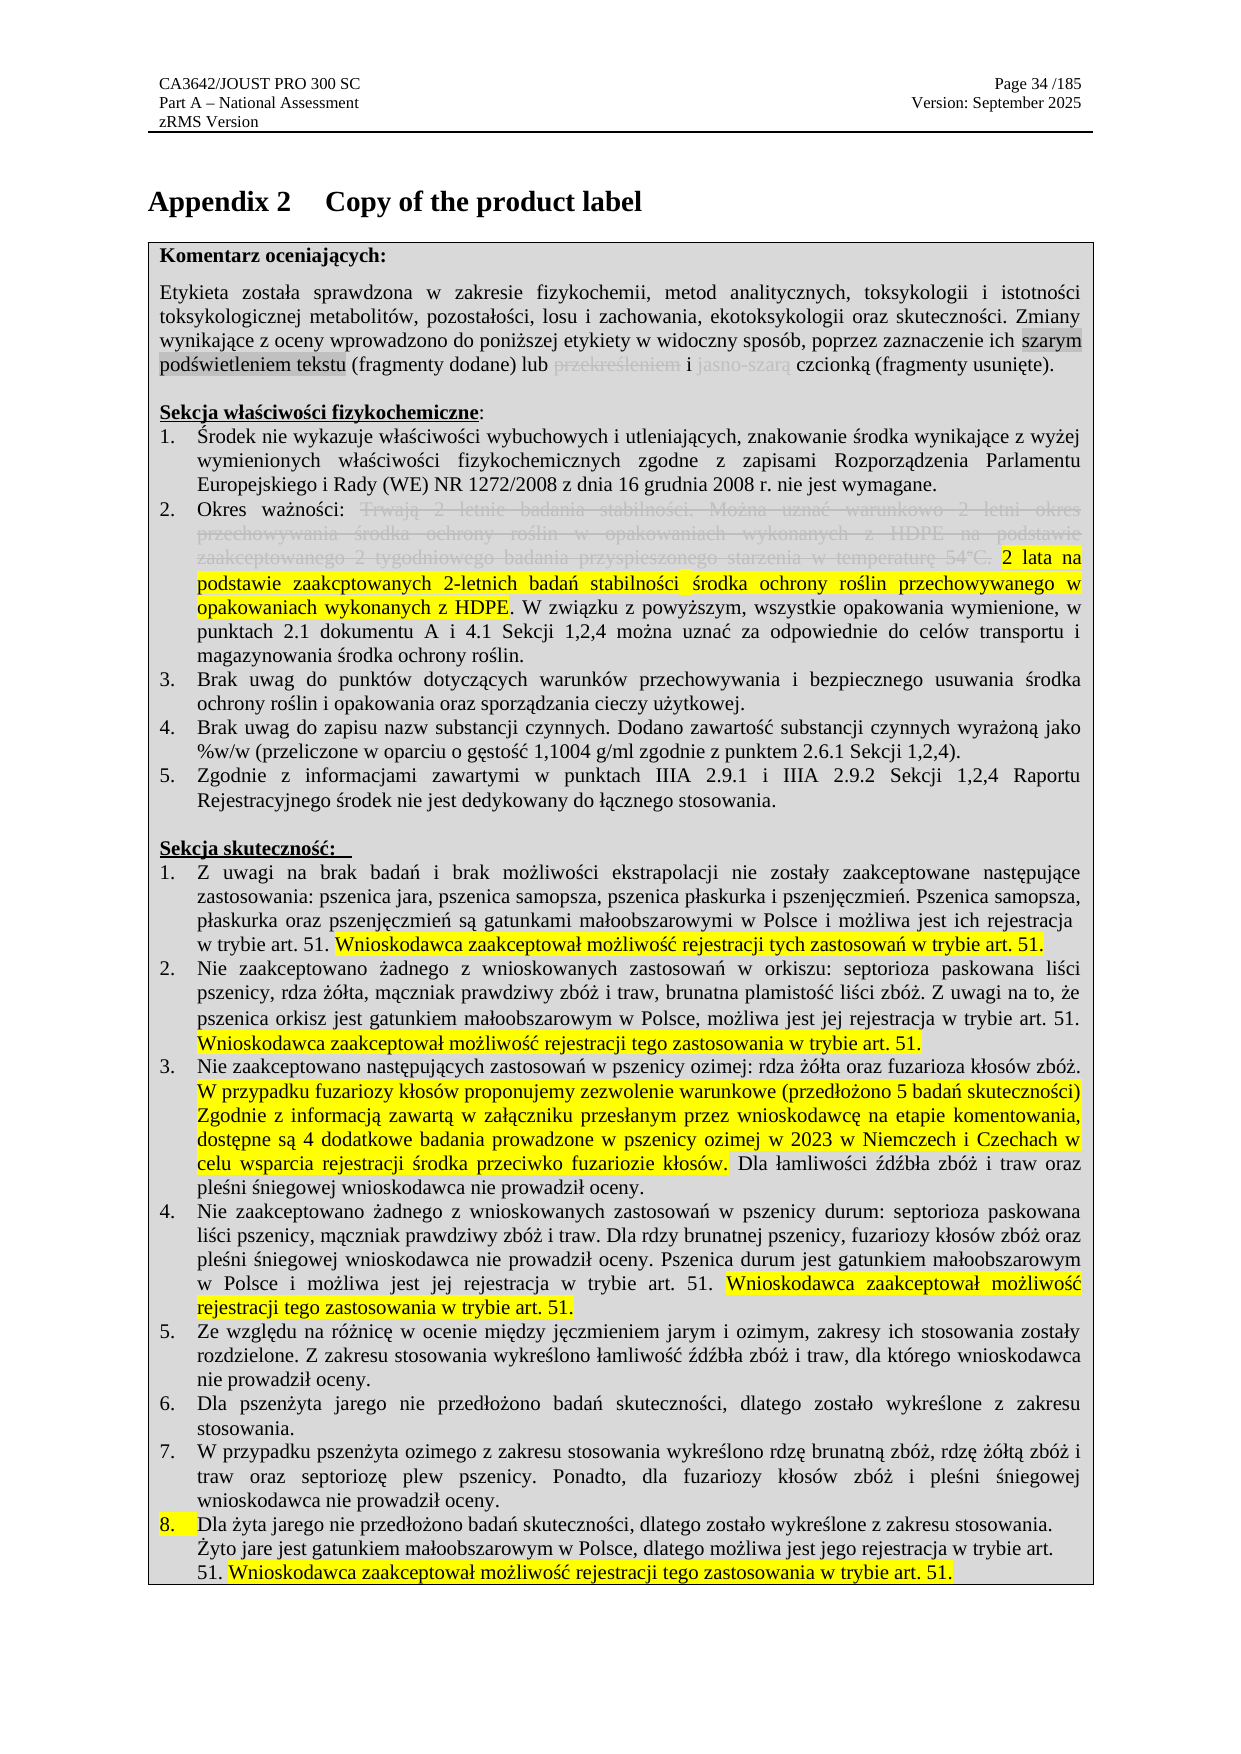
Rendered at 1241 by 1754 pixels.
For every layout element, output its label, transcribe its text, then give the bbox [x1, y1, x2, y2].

text Copy of the product label [148, 184, 1093, 217]
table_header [149, 243, 1093, 1584]
